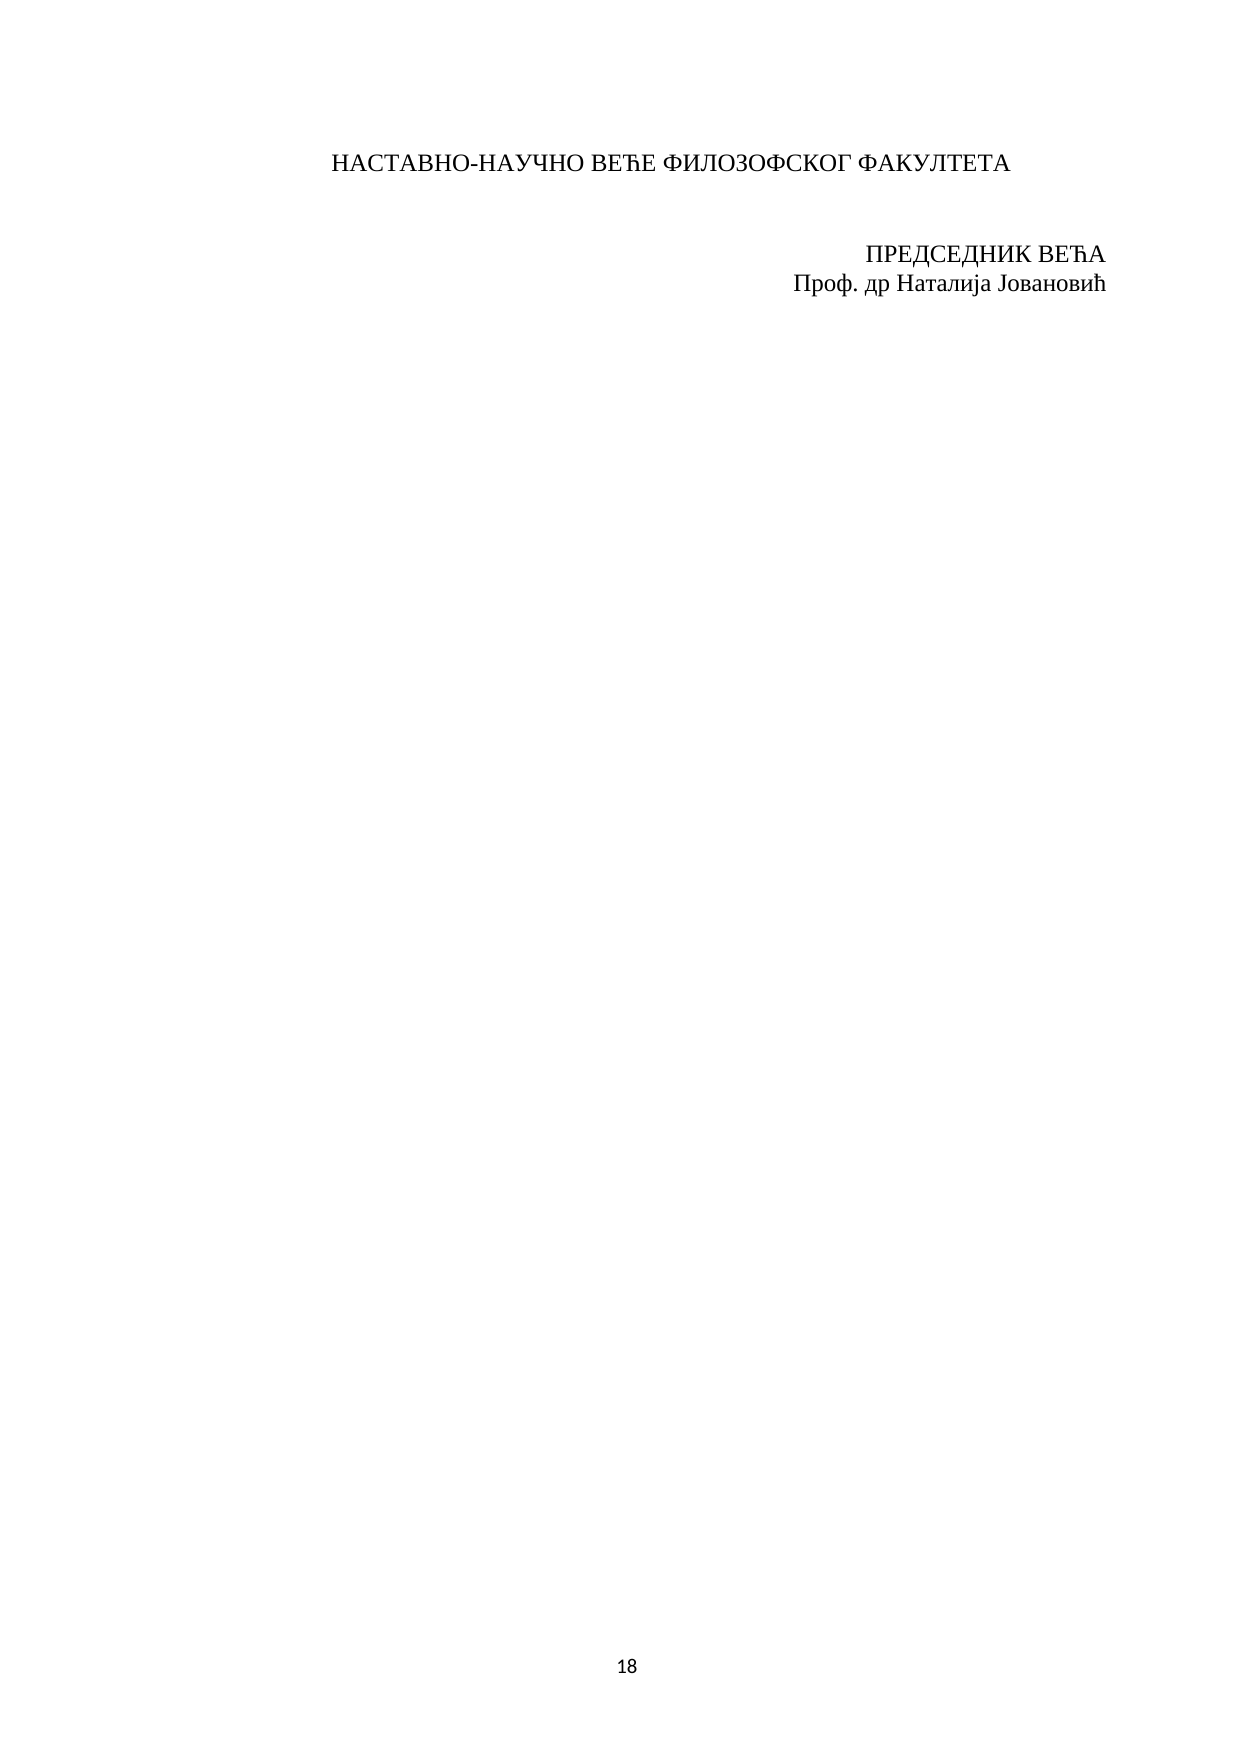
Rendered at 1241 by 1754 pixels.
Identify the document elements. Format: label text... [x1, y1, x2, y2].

text НАСТАВНО-НАУЧНО ВЕЋЕ ФИЛОЗОФСКОГ ФАКУЛТЕТА [148, 148, 1106, 176]
text Проф. др Наталија Јовановић [148, 268, 1106, 297]
text ПРЕДСЕДНИК ВЕЋА [148, 239, 1106, 268]
